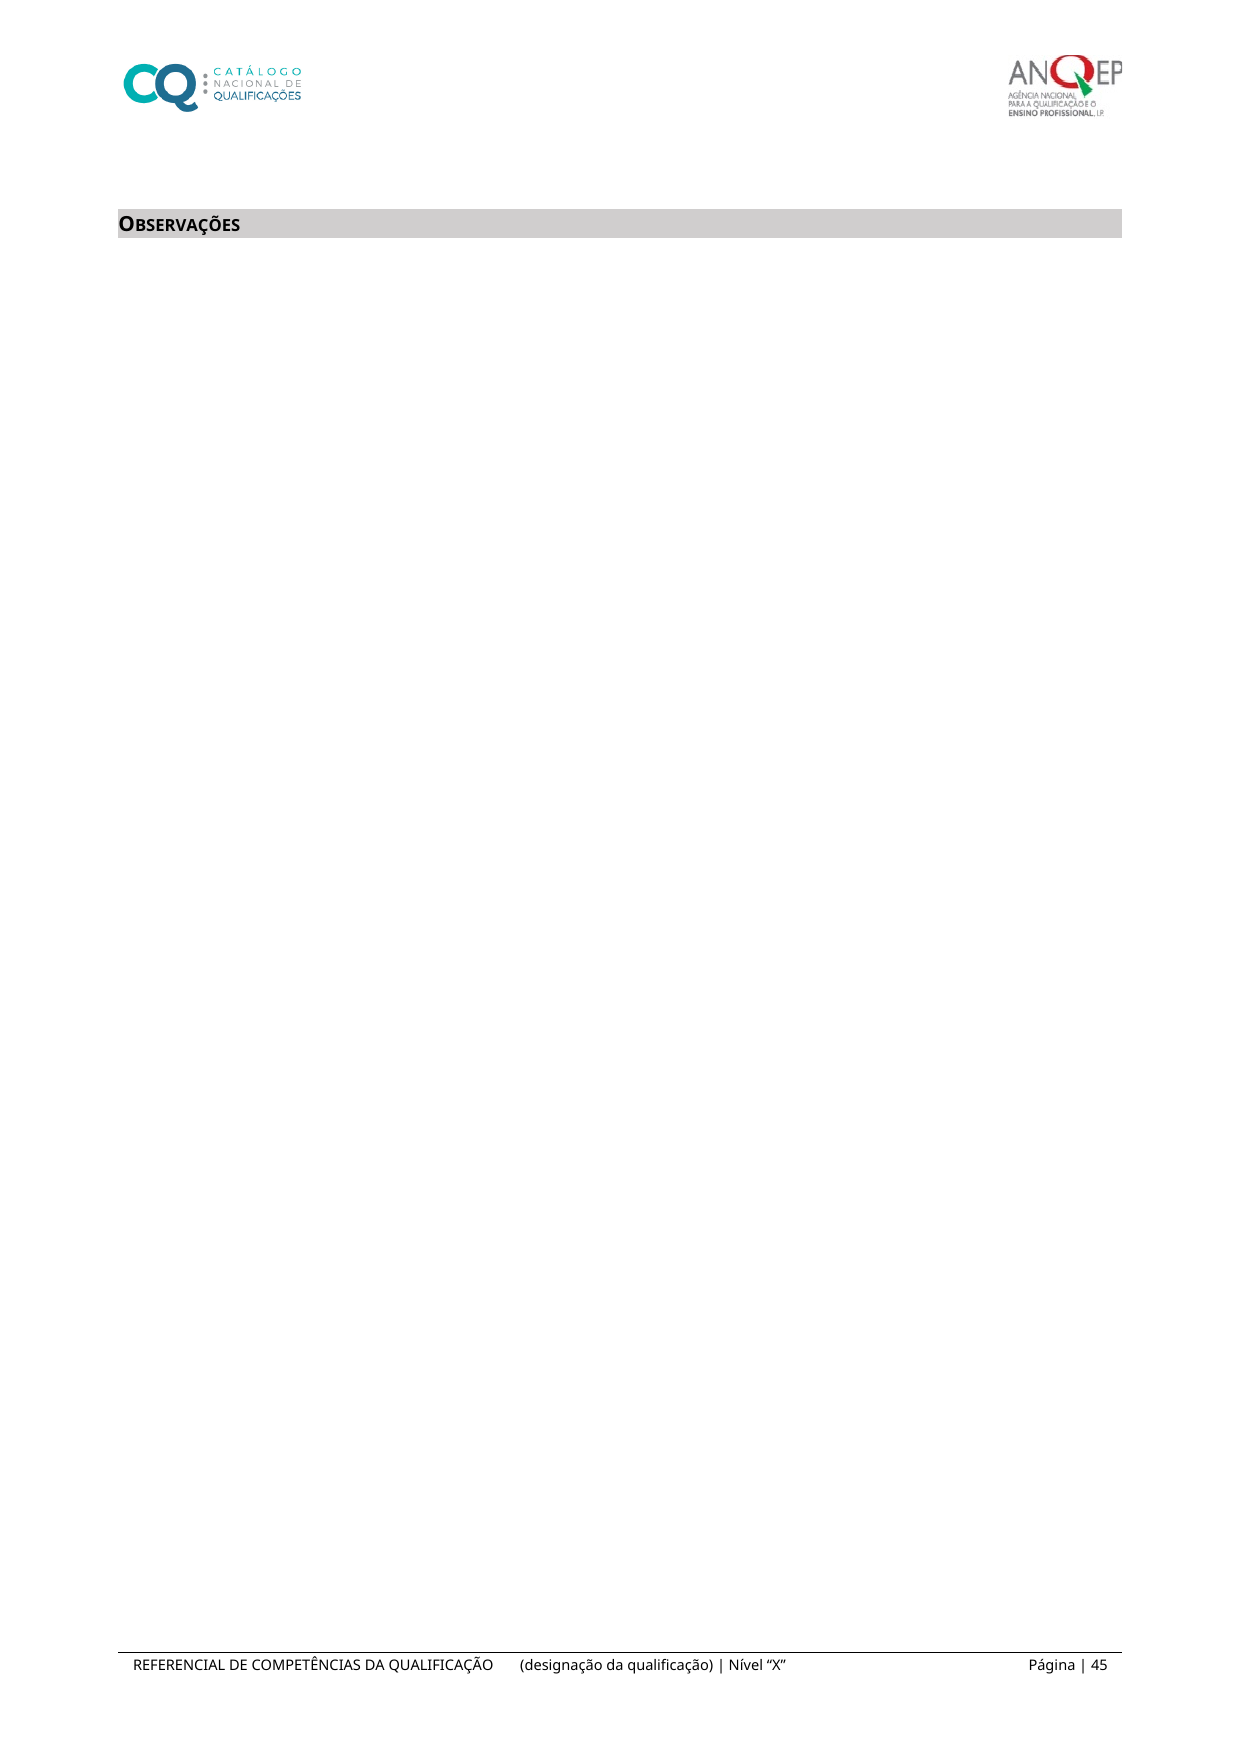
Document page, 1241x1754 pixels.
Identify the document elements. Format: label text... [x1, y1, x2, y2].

text Observações [118, 209, 1122, 238]
picture [1008, 55, 1123, 119]
picture [118, 46, 306, 130]
